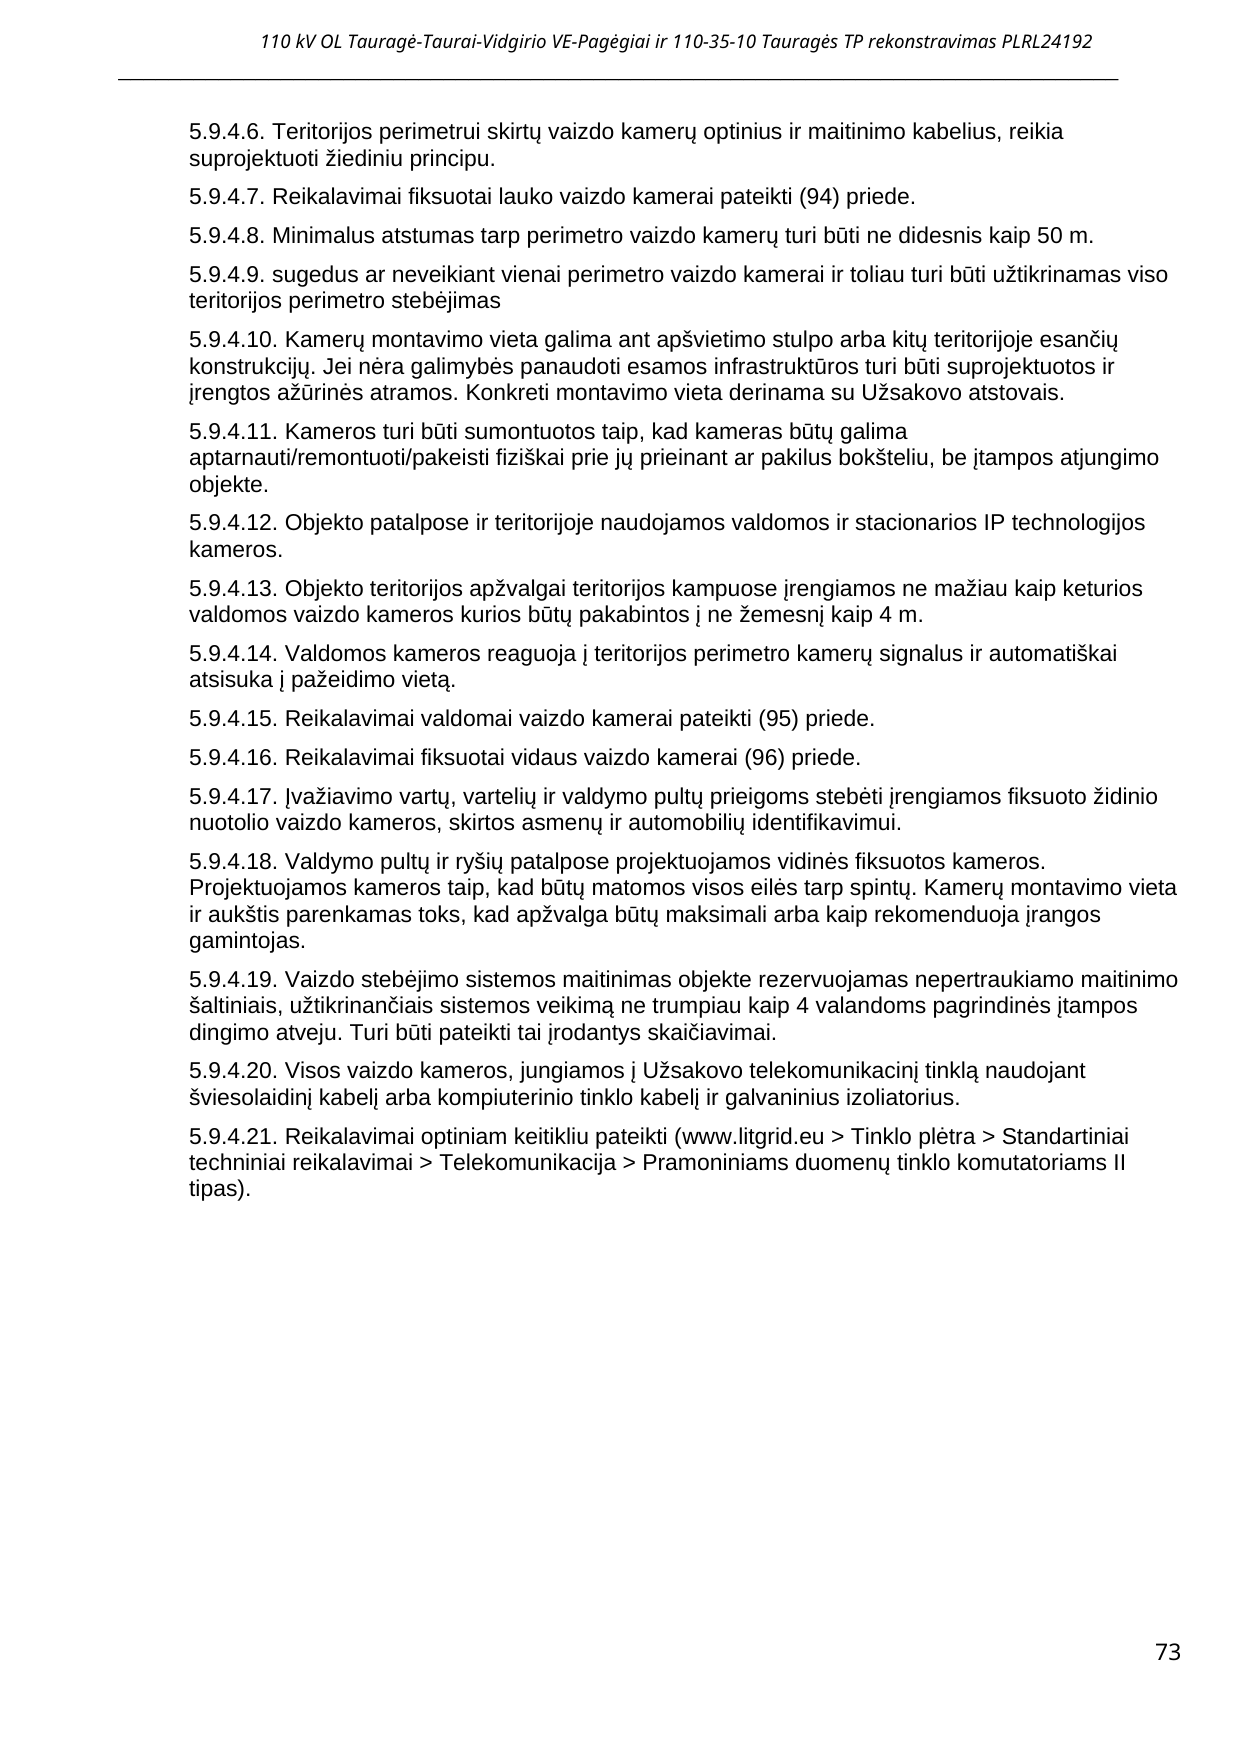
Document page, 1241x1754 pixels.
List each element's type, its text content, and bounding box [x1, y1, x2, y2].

text Kameros turi būti sumontuotos taip, kad kameras būtų galima aptarnauti/remontuoti/pakeisti fiziškai prie jų prieinant ar pakilus bokšteliu, be įtampos atjungimo objekte. [189, 418, 1181, 497]
text Kamerų montavimo vieta galima ant apšvietimo stulpo arba kitų teritorijoje esančių konstrukcijų. Jei nėra galimybės panaudoti esamos infrastruktūros turi būti suprojektuotos ir įrengtos ažūrinės atramos. Konkreti montavimo vieta derinama su Užsakovo atstovais. [189, 326, 1181, 405]
text Objekto teritorijos apžvalgai teritorijos kampuose įrengiamos ne mažiau kaip keturios valdomos vaizdo kameros kurios būtų pakabintos į ne žemesnį kaip 4 m. [189, 574, 1181, 627]
text Reikalavimai fiksuotai lauko vaizdo kamerai pateikti (94) priede. [189, 183, 1181, 210]
text Reikalavimai optiniam keitikliu pateikti (www.litgrid.eu > Tinklo plėtra > Standartiniai techniniai reikalavimai > Telekomunikacija > Pramoniniams duomenų tinklo komutatoriams II tipas). [189, 1123, 1181, 1202]
text Vaizdo stebėjimo sistemos maitinimas objekte rezervuojamas nepertraukiamo maitinimo šaltiniais, užtikrinančiais sistemos veikimą ne trumpiau kaip 4 valandoms pagrindinės įtampos dingimo atveju. Turi būti pateikti tai įrodantys skaičiavimai. [189, 966, 1181, 1045]
text Reikalavimai valdomai vaizdo kamerai pateikti (95) priede. [189, 705, 1181, 731]
text Valdymo pultų ir ryšių patalpose projektuojamos vidinės fiksuotos kameros. Projektuojamos kameros taip, kad būtų matomos visos eilės tarp spintų. Kamerų montavimo vieta ir aukštis parenkamas toks, kad apžvalga būtų maksimali arba kaip rekomenduoja įrangos gamintojas. [189, 848, 1181, 953]
text Įvažiavimo vartų, vartelių ir valdymo pultų prieigoms stebėti įrengiamos fiksuoto židinio nuotolio vaizdo kameros, skirtos asmenų ir automobilių identifikavimui. [189, 783, 1181, 835]
text Objekto patalpose ir teritorijoje naudojamos valdomos ir stacionarios IP technologijos kameros. [189, 509, 1181, 562]
text Minimalus atstumas tarp perimetro vaizdo kamerų turi būti ne didesnis kaip 50 m. [189, 222, 1181, 248]
text Teritorijos perimetrui skirtų vaizdo kamerų optinius ir maitinimo kabelius, reikia suprojektuoti žiediniu principu. [189, 118, 1181, 171]
text Reikalavimai fiksuotai vidaus vaizdo kamerai (96) priede. [189, 744, 1181, 770]
text sugedus ar neveikiant vienai perimetro vaizdo kamerai ir toliau turi būti užtikrinamas viso teritorijos perimetro stebėjimas [189, 261, 1181, 314]
text Valdomos kameros reaguoja į teritorijos perimetro kamerų signalus ir automatiškai atsisuka į pažeidimo vietą. [189, 640, 1181, 692]
text Visos vaizdo kameros, jungiamos į Užsakovo telekomunikacinį tinklą naudojant šviesolaidinį kabelį arba kompiuterinio tinklo kabelį ir galvaninius izoliatorius. [189, 1057, 1181, 1110]
